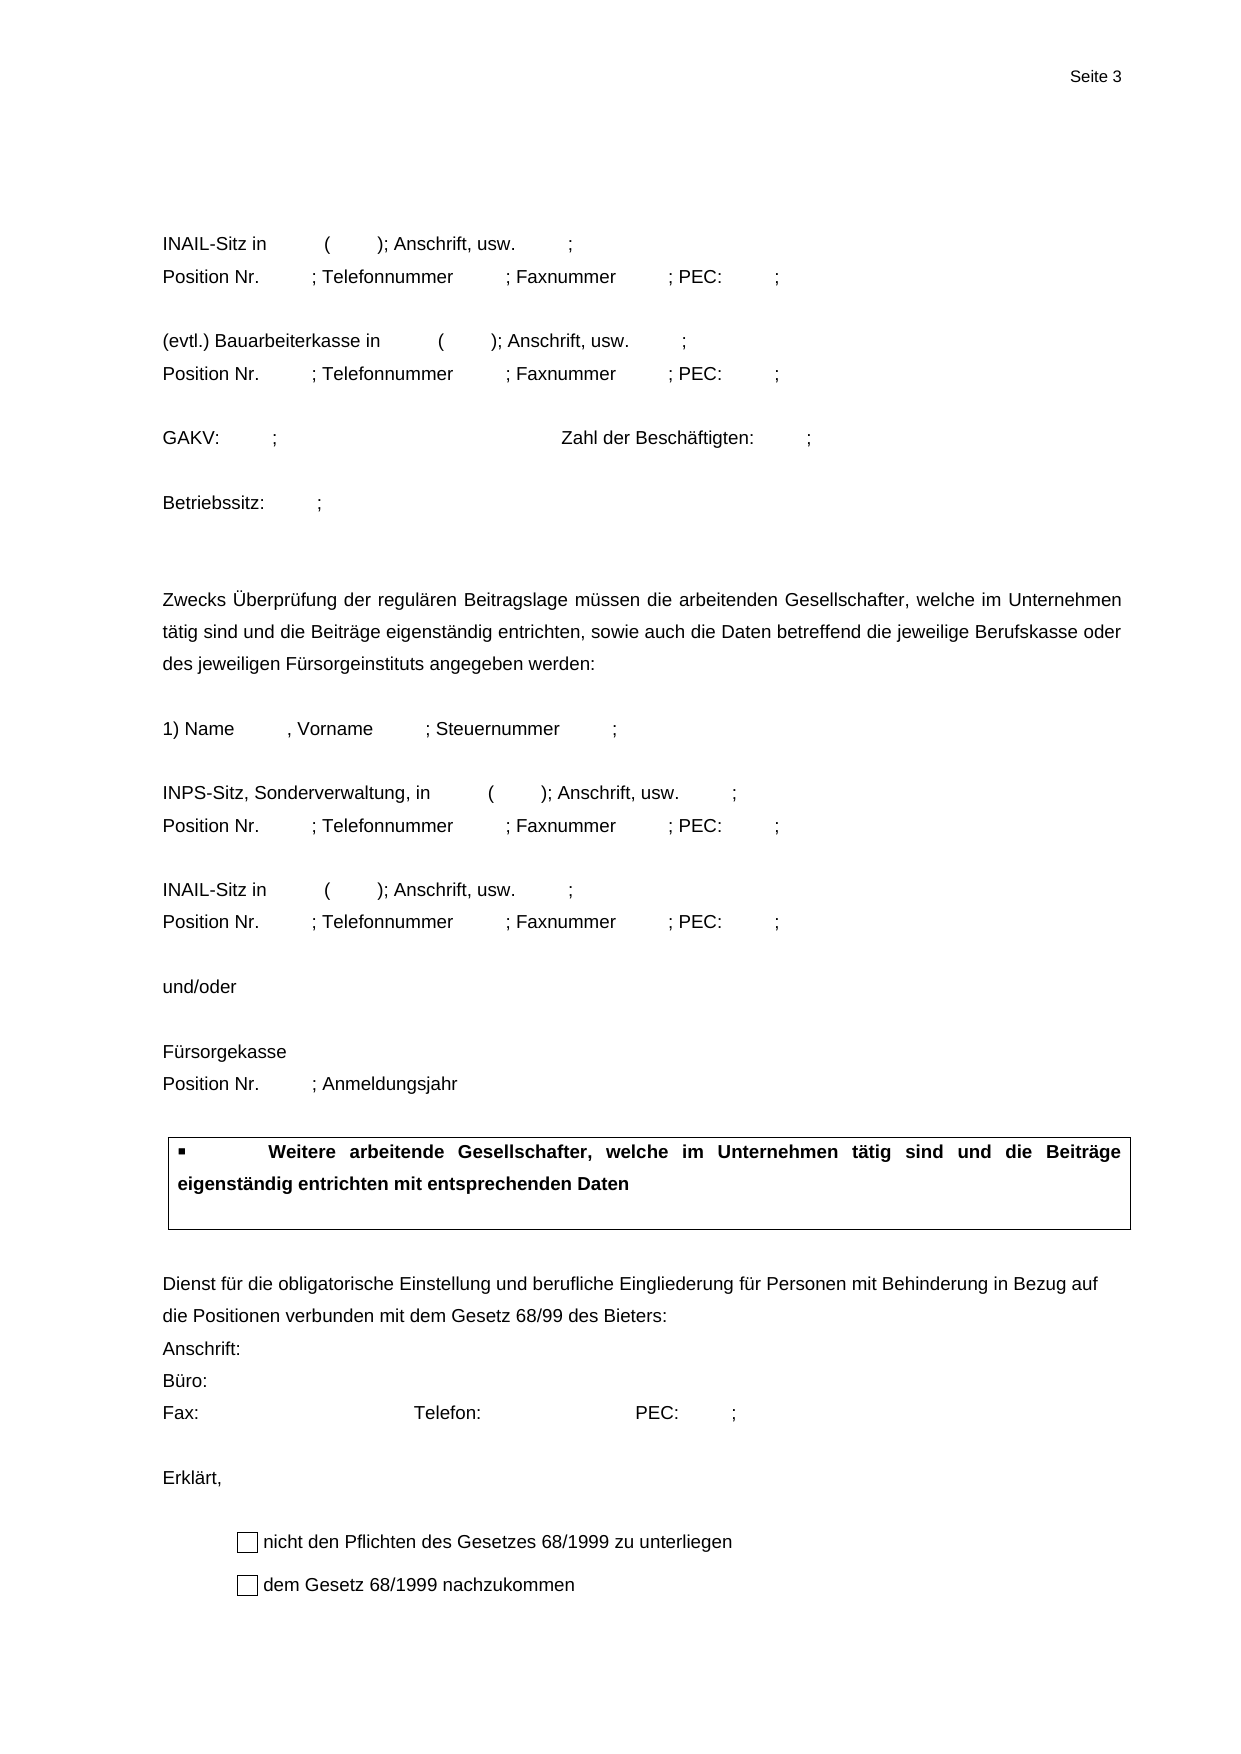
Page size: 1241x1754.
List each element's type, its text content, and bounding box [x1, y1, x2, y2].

text Betriebssitz: ; [162, 491, 1122, 513]
text Zwecks Überprüfung der regulären Beitragslage müssen die arbeitenden Gesellschafter, welche im Unternehmen tätig sind und die Beiträge eigenständig entrichten, sowie auch die Daten betreffend die jeweilige Berufskasse oder des jeweiligen Fürsorgeinstituts angegeben werden: [162, 588, 1122, 674]
text Erklärt, [118, 1467, 1122, 1488]
text Dienst für die obligatorische Einstellung und berufliche Eingliederung für Personen mit Behinderung in Bezug auf die Positionen verbunden mit dem Gesetz 68/99 des Bieters: [162, 1273, 1122, 1327]
text Position Nr. ; Telefonnummer ; Faxnummer ; PEC: ; [162, 814, 1122, 836]
text Fürsorgekasse [162, 1040, 1122, 1062]
text Anschrift: [118, 1337, 1122, 1359]
text GAKV: ; Zahl der Beschäftigten: ; [162, 427, 1122, 448]
text INAIL-Sitz in ( ); Anschrift, usw. ; [162, 879, 1122, 901]
text 1) Name , Vorname ; Steuernummer ; [162, 717, 1122, 739]
text nicht den Pflichten des Gesetzes 68/1999 zu unterliegen [192, 1531, 1122, 1553]
text INPS-Sitz, Sonderverwaltung, in ( ); Anschrift, usw. ; [162, 782, 1122, 804]
list Weitere arbeitende Gesellschafter, welche im Unternehmen tätig sind und die Beiträge eigenständig entrichten mit entsprechenden Daten [169, 1138, 1130, 1194]
text Position Nr. ; Anmeldungsjahr [162, 1073, 1122, 1094]
text Fax: Telefon: PEC: ; [118, 1402, 1122, 1423]
text dem Gesetz 68/1999 nachzukommen [192, 1574, 1122, 1596]
text Büro: [118, 1370, 1122, 1391]
text und/oder [162, 976, 1122, 997]
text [162, 362, 1122, 384]
text INAIL-Sitz in ( ); Anschrift, usw. ; [162, 233, 1122, 255]
text Position Nr. ; Telefonnummer ; Faxnummer ; PEC: ; [162, 911, 1122, 933]
text (evtl.) Bauarbeiterkasse in ( ); Anschrift, usw. ; [162, 330, 1122, 352]
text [162, 265, 1122, 287]
